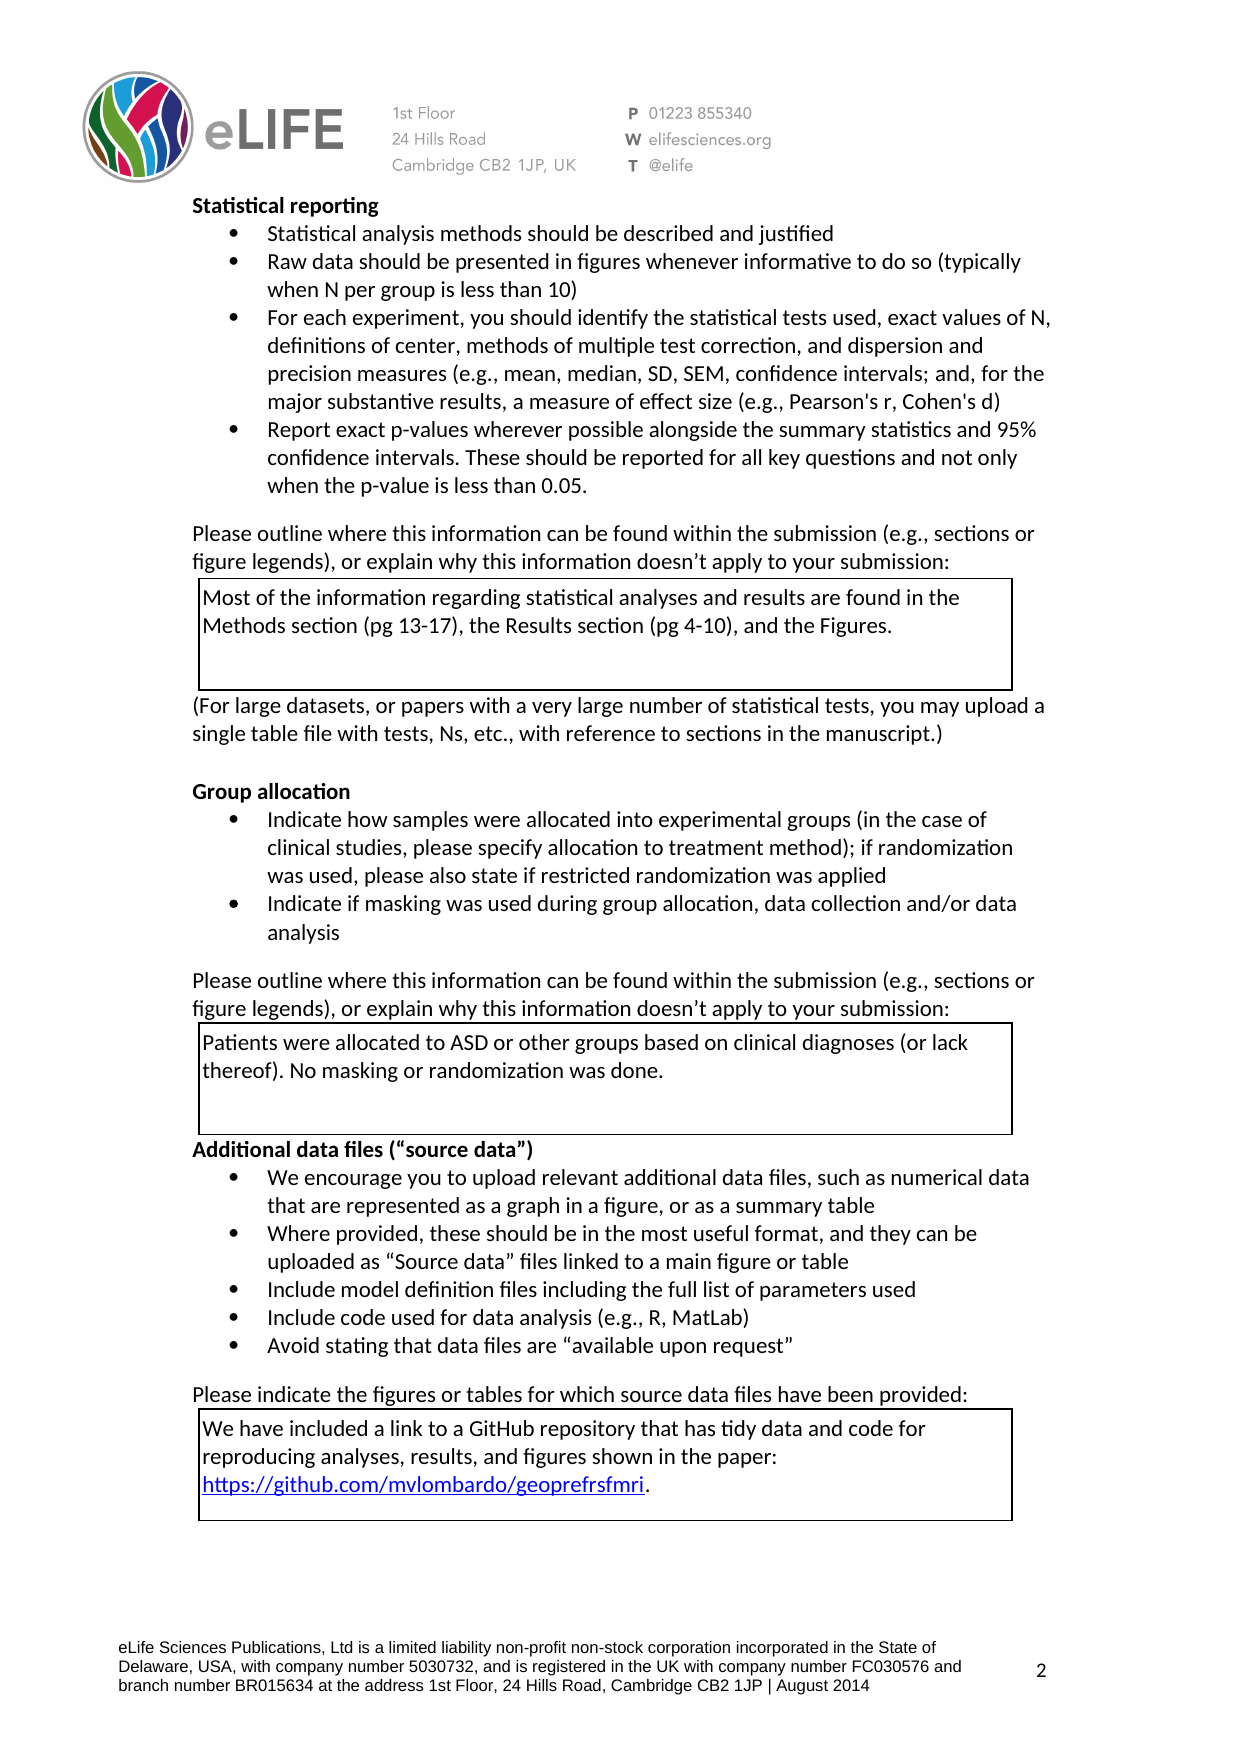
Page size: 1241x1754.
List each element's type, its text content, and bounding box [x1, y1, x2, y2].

text Most of the information regarding statistical analyses and results are found in the Methods section (pg 13-17), the Results section (pg 4-10), and the Figures. [200, 581, 1011, 641]
text Group allocation [192, 777, 1053, 806]
list For each experiment, you should identify the statistical tests used, exact values of N, definitions of center, methods of multiple test correction, and dispersion and precision measures (e.g., mean, median, SD, SEM, confidence intervals; and, for the major substantive results, a measure of effect size (e.g., Pearson's r, Cohen's d) [229, 303, 1053, 415]
list Avoid stating that data files are “available upon request” [229, 1332, 1053, 1359]
list Report exact p-values wherever possible alongside the summary statistics and 95% confidence intervals. These should be reported for all key questions and not only when the p-value is less than 0.05. [229, 415, 1053, 499]
list Include code used for data analysis (e.g., R, MatLab) [229, 1303, 1053, 1332]
list Raw data should be presented in figures whenever informative to do so (typically when N per group is less than 10) [229, 247, 1053, 303]
list Include model definition files including the full list of parameters used [229, 1276, 1053, 1303]
picture [73, 59, 784, 191]
text Patients were allocated to ASD or other groups based on clinical diagnoses (or lack thereof). No masking or randomization was done. [200, 1026, 1011, 1086]
text We have included a link to a GitHub repository that has tidy data and code for reproducing analyses, results, and figures shown in the paper: https://github.com/mvlombardo/geoprefrsfmri. [200, 1412, 1011, 1500]
list Indicate if masking was used during group allocation, data collection and/or data analysis [229, 889, 1053, 946]
list Statistical analysis methods should be described and justified [229, 219, 1053, 247]
list Indicate how samples were allocated into experimental groups (in the case of clinical studies, please specify allocation to treatment method); if randomization was used, please also state if restricted randomization was applied [229, 806, 1053, 889]
text Please indicate the figures or tables for which source data files have been provided: [192, 1380, 1053, 1408]
text Additional data files (“source data”) [192, 1052, 1053, 1163]
text Statistical reporting [192, 191, 1053, 219]
text (For large datasets, or papers with a very large number of statistical tests, you may upload a single table file with tests, Ns, etc., with reference to sections in the manuscript.) [192, 603, 1053, 747]
list We encourage you to upload relevant additional data files, such as numerical data that are represented as a graph in a figure, or as a summary table [229, 1163, 1053, 1219]
list Where provided, these should be in the most useful format, and they can be uploaded as “Source data” files linked to a main figure or table [229, 1219, 1053, 1276]
